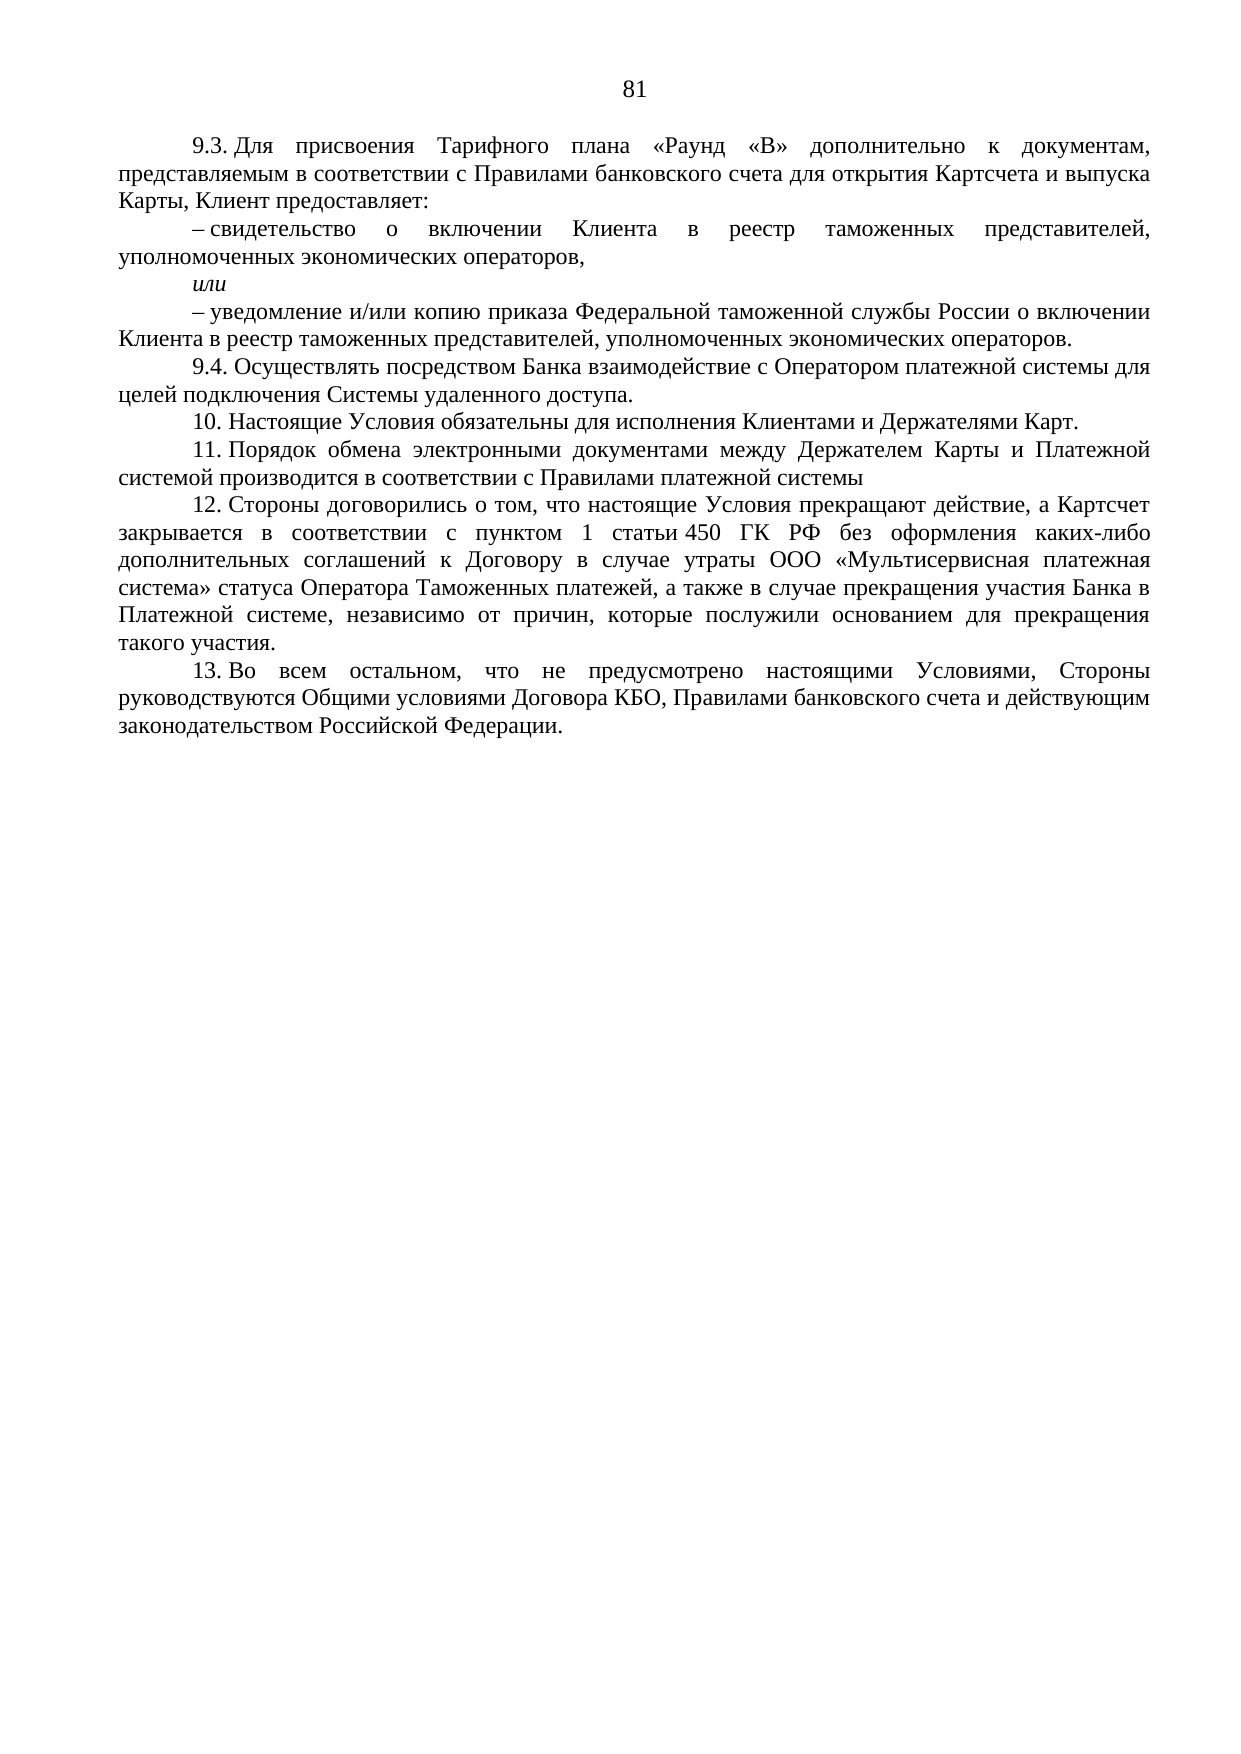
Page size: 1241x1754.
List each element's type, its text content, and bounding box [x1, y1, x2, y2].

text 9.4. Осуществлять посредством Банка взаимодействие с Оператором платежной системы для целей подключения Системы удаленного доступа. [118, 352, 1152, 407]
list или [118, 269, 1152, 297]
list 13. Во всем остальном, что не предусмотрено настоящими Условиями, Стороны руководствуются Общими условиями Договора КБО, Правилами банковского счета и действующим законодательством Российской Федерации. [118, 656, 1152, 738]
text 12. Стороны договорились о том, что настоящие Условия прекращают действие, а Картсчет закрывается в соответствии с пунктом 1 статьи 450 ГК РФ без оформления каких-либо дополнительных соглашений к Договору в случае утраты ООО «Мультисервисная платежная система» статуса Оператора Таможенных платежей, а также в случае прекращения участия Банка в Платежной системе, независимо от причин, которые послужили основанием для прекращения такого участия. [118, 490, 1152, 656]
text 10. Настоящие Условия обязательны для исполнения Клиентами и Держателями Карт. [118, 407, 1152, 435]
list – уведомление и/или копию приказа Федеральной таможенной службы России о включении Клиента в реестр таможенных представителей, уполномоченных экономических операторов. [118, 297, 1152, 352]
text 11. Порядок обмена электронными документами между Держателем Карты и Платежной системой производится в соответствии с Правилами платежной системы [118, 435, 1152, 490]
list – свидетельство о включении Клиента в реестр таможенных представителей, уполномоченных экономических операторов, [118, 214, 1152, 269]
list 9.3. Для присвоения Тарифного плана «Раунд «B» дополнительно к документам, представляемым в соответствии с Правилами банковского счета для открытия Картсчета и выпуска Карты, Клиент предоставляет: [118, 131, 1152, 214]
